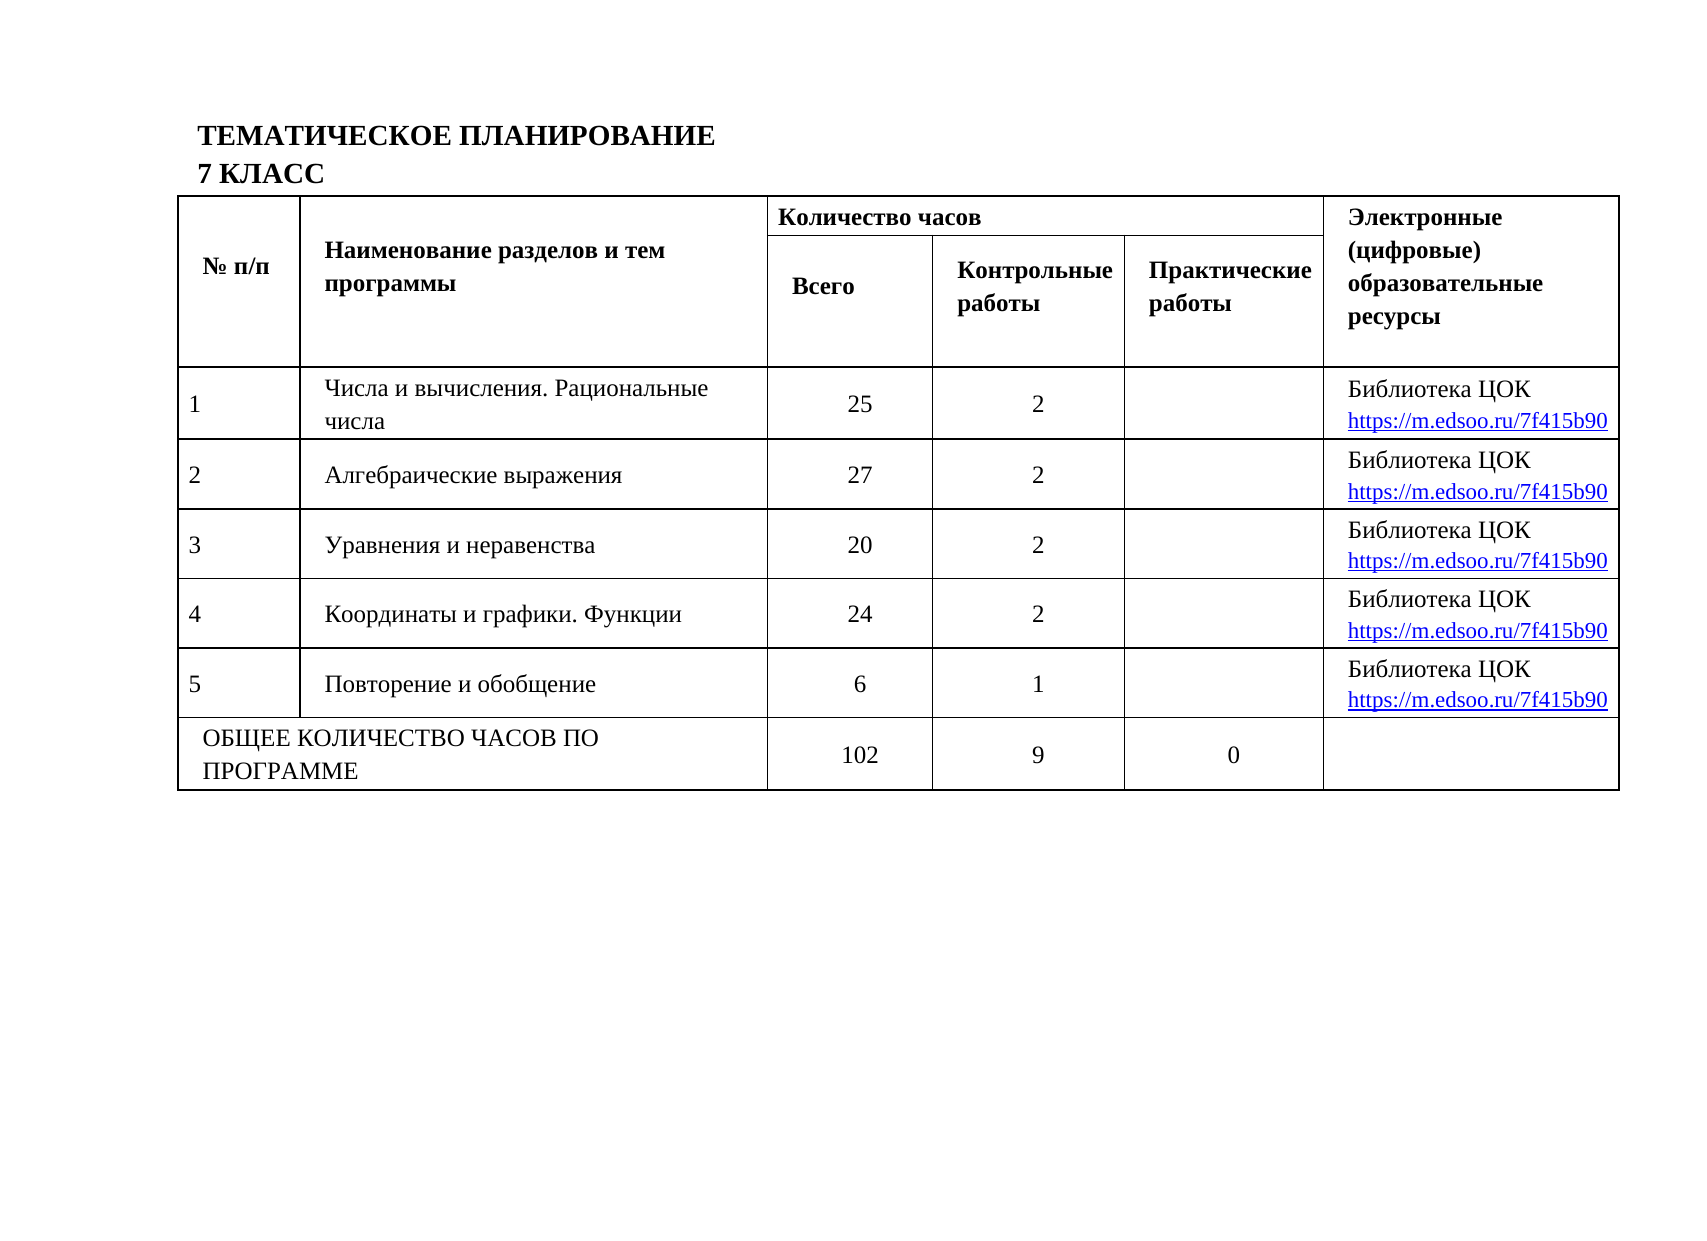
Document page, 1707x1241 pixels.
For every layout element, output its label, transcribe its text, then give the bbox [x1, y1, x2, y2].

table_cell 2 [933, 368, 1124, 438]
table_cell 1 [179, 368, 299, 438]
table_cell 2 [933, 440, 1124, 508]
table_cell Алгебраические выражения [301, 440, 767, 508]
table_cell Повторение и обобщение [301, 649, 767, 717]
table_cell Библиотека ЦОК https://m.edsoo.ru/7f415b90 [1324, 368, 1618, 438]
table_cell 9 [933, 718, 1124, 789]
table_cell Числа и вычисления. Рациональные числа [301, 368, 767, 438]
table_header Электронные (цифровые) образовательные ресурсы [1324, 197, 1618, 366]
table_cell 0 [1125, 718, 1323, 789]
table_cell 27 [768, 440, 932, 508]
table_cell Библиотека ЦОК https://m.edsoo.ru/7f415b90 [1324, 510, 1618, 577]
table_cell ОБЩЕЕ КОЛИЧЕСТВО ЧАСОВ ПО ПРОГРАММЕ [179, 718, 767, 789]
table_cell [1125, 649, 1323, 717]
table_cell [1125, 579, 1323, 647]
table_cell Всего [768, 236, 932, 366]
table_cell 2 [933, 579, 1124, 647]
table_cell 4 [179, 579, 299, 647]
table_cell [1125, 368, 1323, 438]
table_cell 5 [179, 649, 299, 717]
table_cell 102 [768, 718, 932, 789]
table_cell Координаты и графики. Функции [301, 579, 767, 647]
table_cell 20 [768, 510, 932, 577]
table_header Количество часов [768, 197, 1323, 234]
table_cell 2 [179, 440, 299, 508]
text 7 КЛАСС [190, 157, 1618, 190]
table_cell [1125, 440, 1323, 508]
table_cell 24 [768, 579, 932, 647]
table_header № п/п [179, 197, 299, 366]
table_cell 2 [933, 510, 1124, 577]
table_cell 1 [933, 649, 1124, 717]
table_cell Библиотека ЦОК https://m.edsoo.ru/7f415b90 [1324, 440, 1618, 508]
table_header Наименование разделов и тем программы [301, 197, 767, 366]
table_cell [1125, 510, 1323, 577]
table_cell 3 [179, 510, 299, 577]
table_cell Библиотека ЦОК https://m.edsoo.ru/7f415b90 [1324, 649, 1618, 717]
text ТЕМАТИЧЕСКОЕ ПЛАНИРОВАНИЕ [190, 118, 1618, 152]
table_cell 6 [768, 649, 932, 717]
table_cell 25 [768, 368, 932, 438]
table_cell Уравнения и неравенства [301, 510, 767, 577]
table_cell [1324, 718, 1618, 789]
table_cell Библиотека ЦОК https://m.edsoo.ru/7f415b90 [1324, 579, 1618, 647]
table_cell Практические работы [1125, 236, 1323, 366]
table_cell Контрольные работы [933, 236, 1124, 366]
